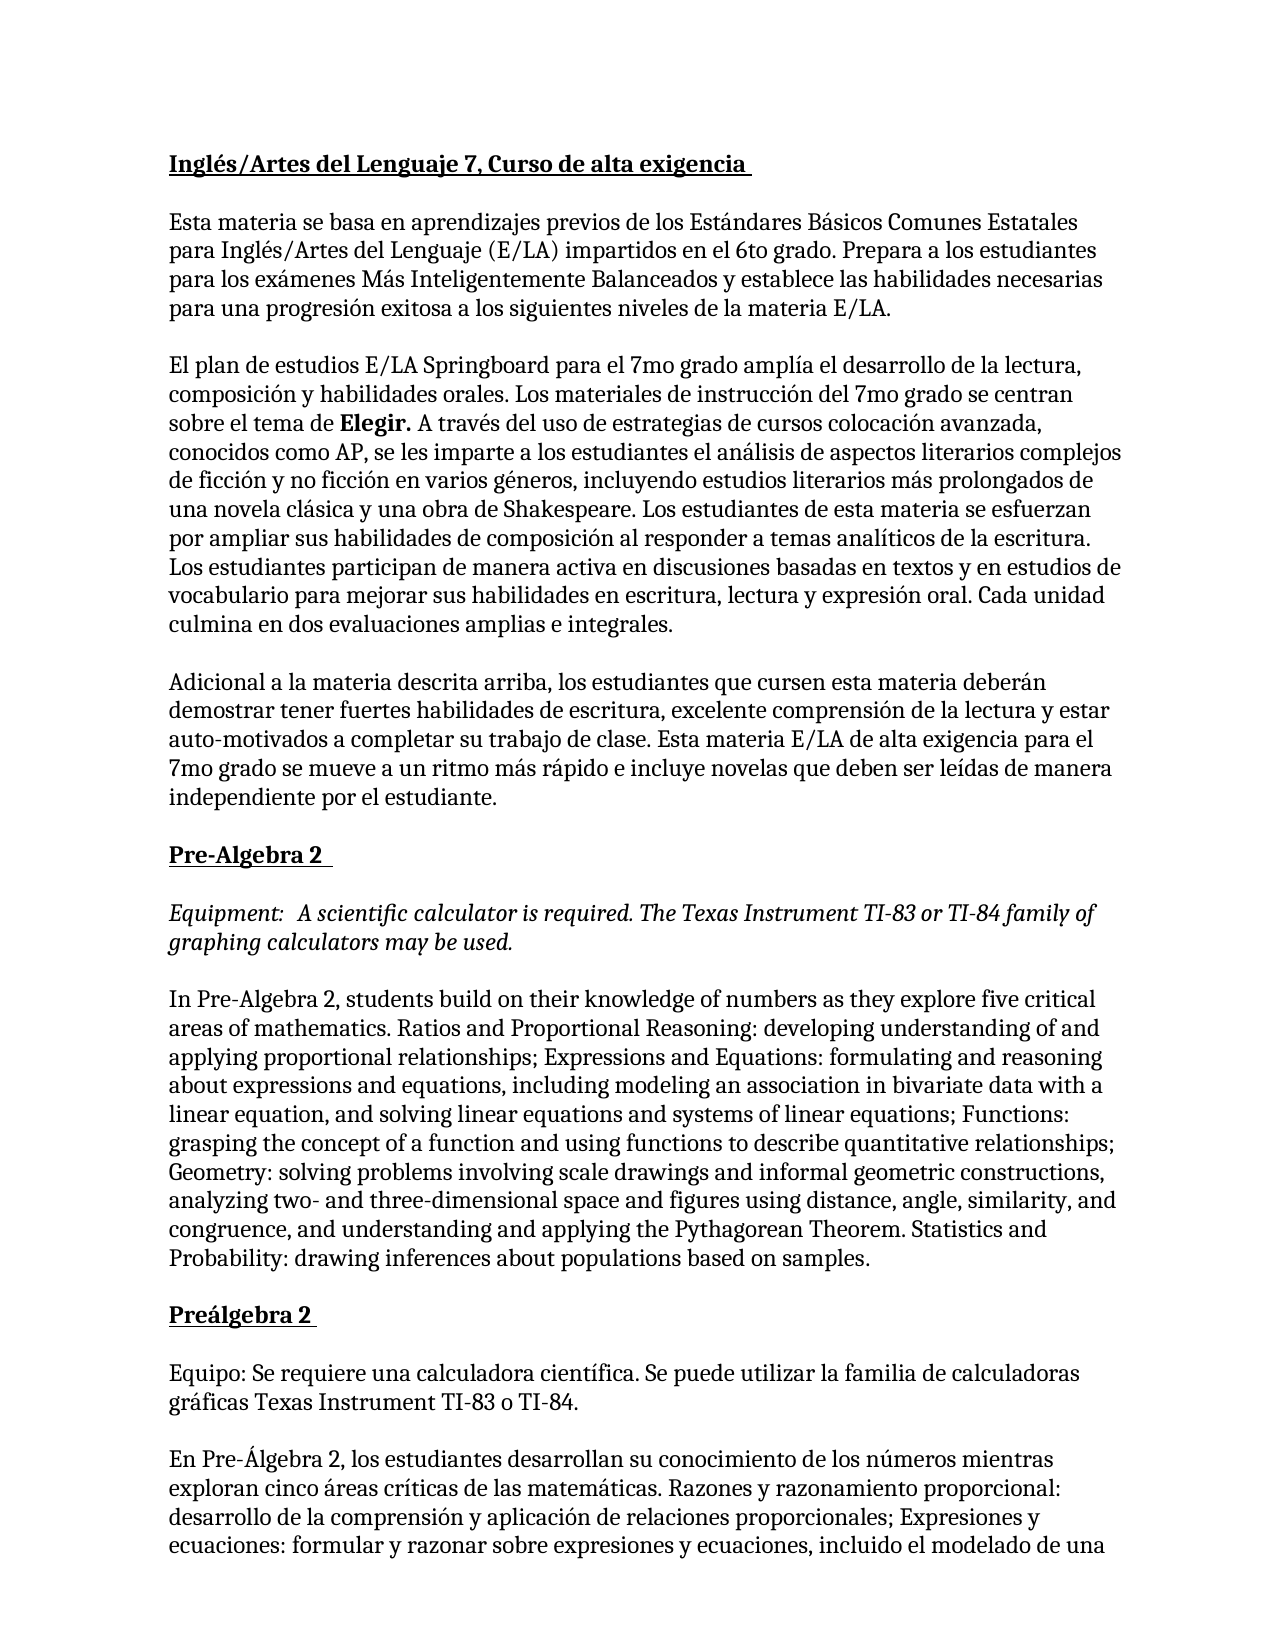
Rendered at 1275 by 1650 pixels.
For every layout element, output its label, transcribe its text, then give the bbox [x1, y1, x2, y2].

text In Pre-Algebra 2, students build on their knowledge of numbers as they explore five critical areas of mathematics. Ratios and Proportional Reasoning: developing understanding of and applying proportional relationships; Expressions and Equations: formulating and reasoning about expressions and equations, including modeling an association in bivariate data with a linear equation, and solving linear equations and systems of linear equations; Functions: grasping the concept of a function and using functions to describe quantitative relationships; Geometry: solving problems involving scale drawings and informal geometric constructions, analyzing two- and three-dimensional space and figures using distance, angle, similarity, and congruence, and understanding and applying the Pythagorean Theorem. Statistics and Probability: drawing inferences about populations based on samples. [169, 956, 1125, 1273]
text Adicional a la materia descrita arriba, los estudiantes que cursen esta materia deberán demostrar tener fuertes habilidades de escritura, excelente comprensión de la lectura y estar auto-motivados a completar su trabajo de clase. Esta materia E/LA de alta exigencia para el 7mo grado se mueve a un ritmo más rápido e incluye novelas que deben ser leídas de manera independiente por el estudiante. [169, 667, 1125, 811]
text Pre-Algebra 2 [169, 841, 1125, 870]
text Equipment: A scientific calculator is required. The Texas Instrument TI-83 or TI-84 family of graphing calculators may be used. [169, 899, 1125, 956]
text Equipo: Se requiere una calculadora científica. Se puede utilizar la familia de calculadoras gráficas Texas Instrument TI-83 o TI-84. [169, 1359, 1125, 1416]
text Esta materia se basa en aprendizajes previos de los Estándares Básicos Comunes Estatales para Inglés/Artes del Lenguaje (E/LA) impartidos en el 6to grado. Prepara a los estudiantes para los exámenes Más Inteligentemente Balanceados y establece las habilidades necesarias para una progresión exitosa a los siguientes niveles de la materia E/LA. [169, 207, 1125, 322]
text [169, 1445, 1125, 1560]
text Preálgebra 2 [169, 1301, 1125, 1330]
text Inglés/Artes del Lenguaje 7, Curso de alta exigencia [169, 150, 1125, 179]
text El plan de estudios E/LA Springboard para el 7mo grado amplía el desarrollo de la lectura, composición y habilidades orales. Los materiales de instrucción del 7mo grado se centran sobre el tema de Elegir. A través del uso de estrategias de cursos colocación avanzada, conocidos como AP, se les imparte a los estudiantes el análisis de aspectos literarios complejos de ficción y no ficción en varios géneros, incluyendo estudios literarios más prolongados de una novela clásica y una obra de Shakespeare. Los estudiantes de esta materia se esfuerzan por ampliar sus habilidades de composición al responder a temas analíticos de la escritura. Los estudiantes participan de manera activa en discusiones basadas en textos y en estudios de vocabulario para mejorar sus habilidades en escritura, lectura y expresión oral. Cada unidad culmina en dos evaluaciones amplias e integrales. [169, 351, 1125, 639]
